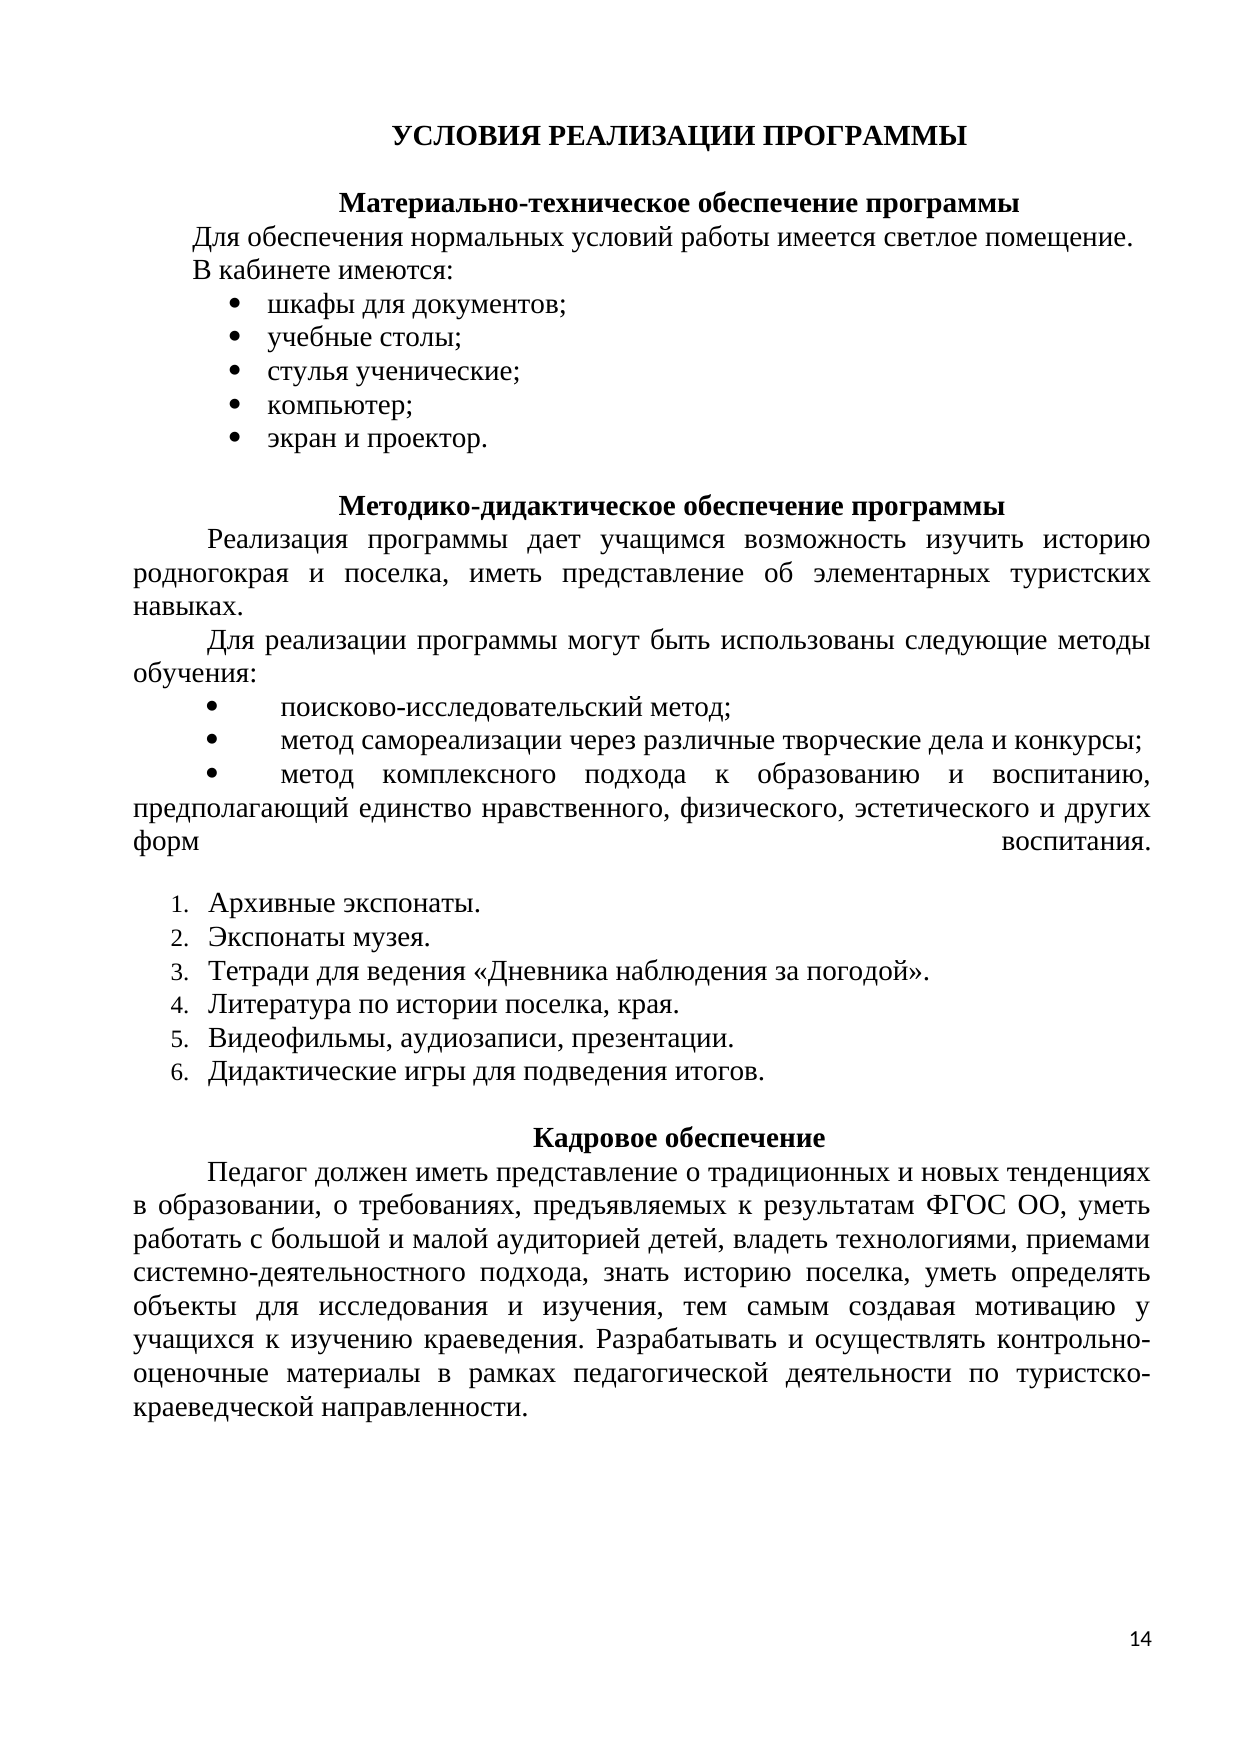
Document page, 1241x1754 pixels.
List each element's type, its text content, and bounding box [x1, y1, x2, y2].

text Материально-техническое обеспечение программы [133, 185, 1152, 219]
list метод комплексного подхода к образованию и воспитанию, предполагающий единство нравственного, физического, эстетического и других форм воспитания. [133, 756, 1152, 886]
text Для обеспечения нормальных условий работы имеется светлое помещение. [133, 219, 1152, 252]
list учебные столы; [229, 319, 1152, 353]
list Дидактические игры для подведения итогов. [170, 1053, 1152, 1087]
list Видеофильмы, аудиозаписи, презентации. [170, 1020, 1152, 1053]
text Методико-дидактическое обеспечение программы [133, 488, 1152, 521]
list шкафы для документов; [229, 286, 1152, 319]
text Кадровое обеспечение [133, 1120, 1152, 1154]
list метод самореализации через различные творческие дела и конкурсы; [133, 722, 1152, 756]
list компьютер; [229, 387, 1152, 420]
list Литература по истории поселка, края. [170, 986, 1152, 1020]
list Тетради для ведения «Дневника наблюдения за погодой». [170, 953, 1152, 986]
text Реализация программы дает учащимся возможность изучить историю родногокрая и поселка, иметь представление об элементарных туристских навыках. [133, 521, 1152, 622]
text В кабинете имеются: [133, 252, 1152, 286]
text Условия реализации программы [133, 118, 1152, 152]
text Педагог должен иметь представление о традиционных и новых тенденциях в образовании, о требованиях, предъявляемых к результатам ФГОС ОО, уметь работать с большой и малой аудиторией детей, владеть технологиями, приемами системно-деятельностного подхода, знать историю поселка, уметь определять объекты для исследования и изучения, тем самым создавая мотивацию у учащихся к изучению краеведения. Разрабатывать и осуществлять контрольно-оценочные материалы в рамках педагогической деятельности по туристско-краеведческой направленности. [133, 1154, 1152, 1422]
list Архивные экспонаты. [170, 886, 1152, 919]
list стулья ученические; [229, 353, 1152, 387]
text Для реализации программы могут быть использованы следующие методы обучения: [133, 622, 1152, 689]
list Экспонаты музея. [170, 919, 1152, 953]
list поисково-исследовательский метод; [133, 689, 1152, 722]
list экран и проектор. [229, 420, 1152, 454]
